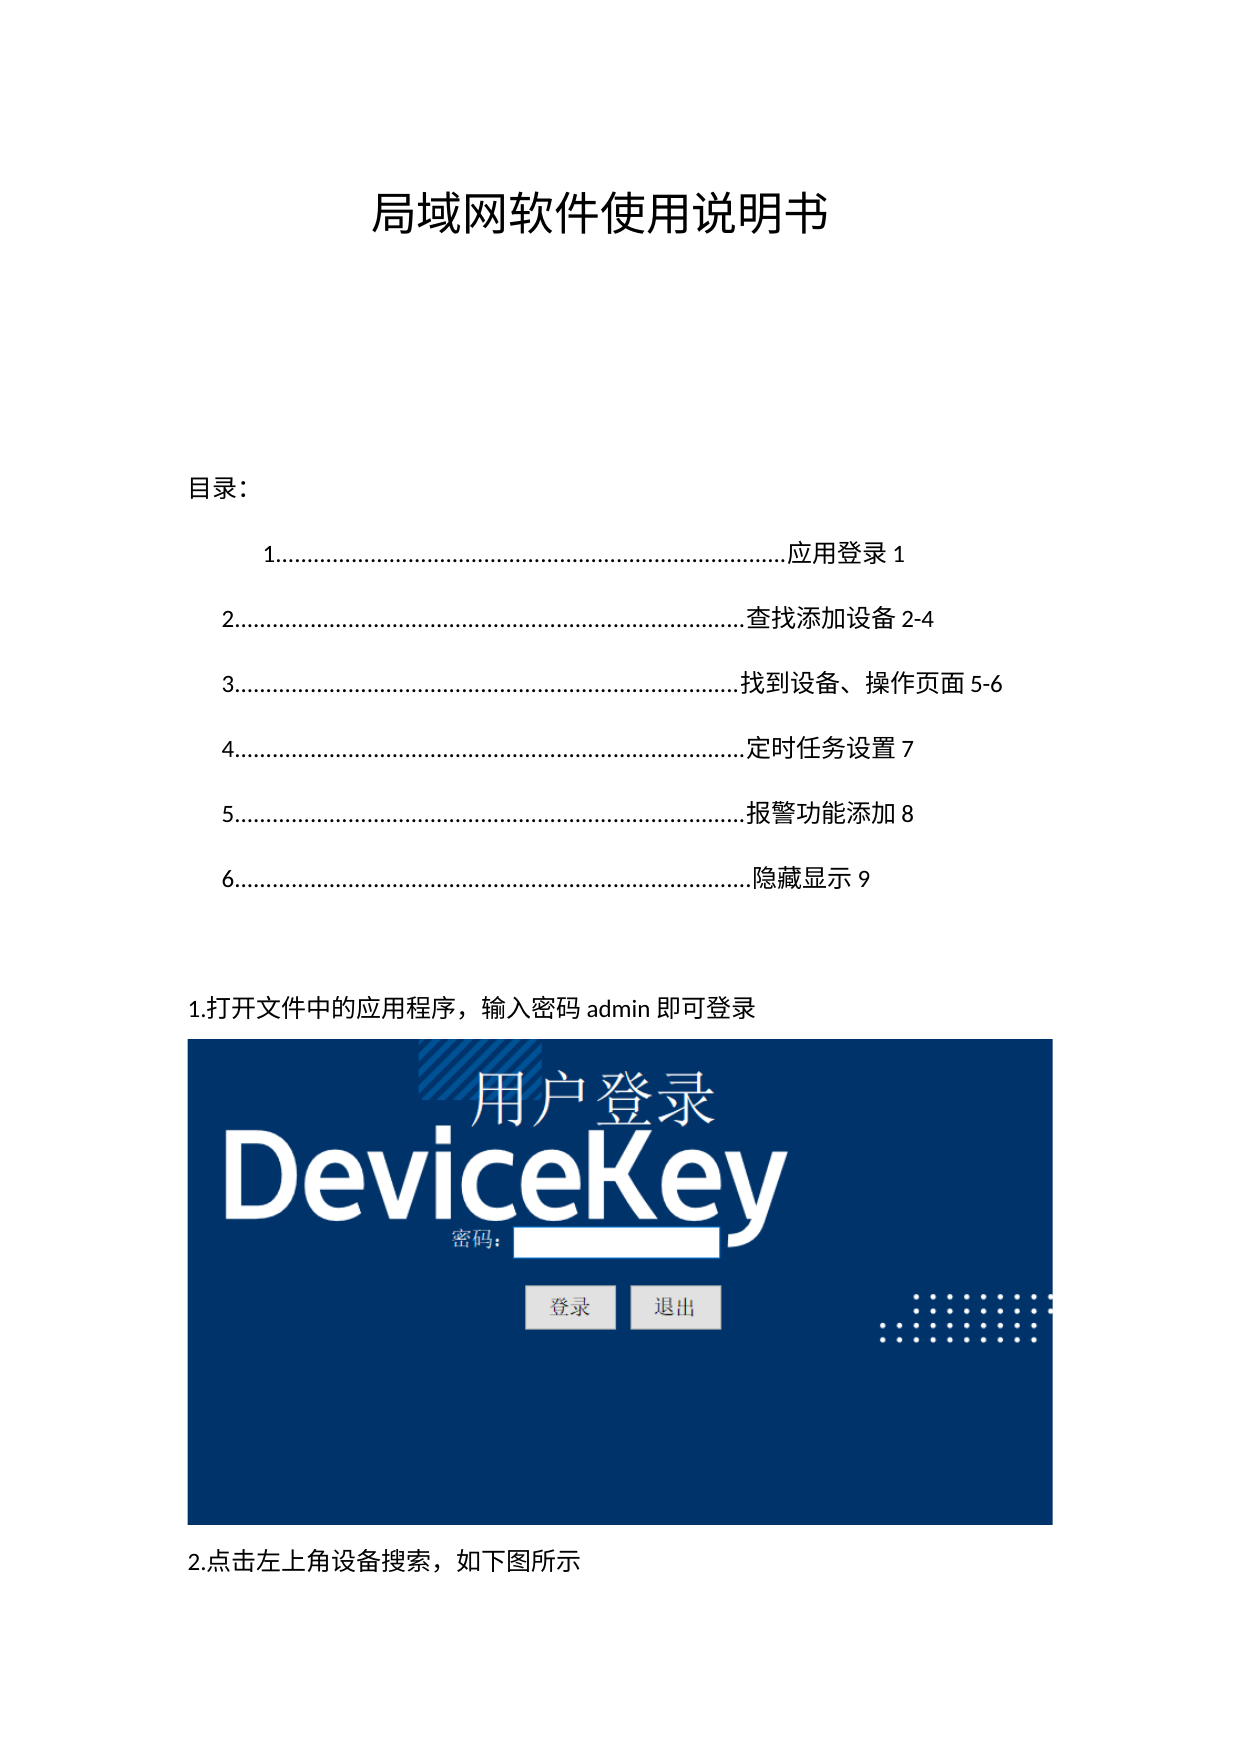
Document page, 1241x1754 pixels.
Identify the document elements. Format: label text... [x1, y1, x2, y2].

text 2.................................................................................查找添加设备2-4 [187, 584, 1053, 649]
text 2.点击左上角设备搜索，如下图所示 [187, 1527, 1053, 1592]
text 6..................................................................................隐藏显示9 [187, 844, 1053, 909]
text 1.打开文件中的应用程序，输入密码admin 即可登录 [187, 974, 1053, 1039]
text 4.................................................................................定时任务设置7 [187, 714, 1053, 779]
text 局域网软件使用说明书 [187, 162, 1053, 259]
text 3................................................................................找到设备、操作页面5-6 [187, 649, 1053, 714]
text 5.................................................................................报警功能添加8 [187, 779, 1053, 844]
text 1.................................................................................应用登录1 [187, 519, 1053, 584]
text 目录： [187, 454, 1053, 519]
picture [187, 1039, 1053, 1525]
